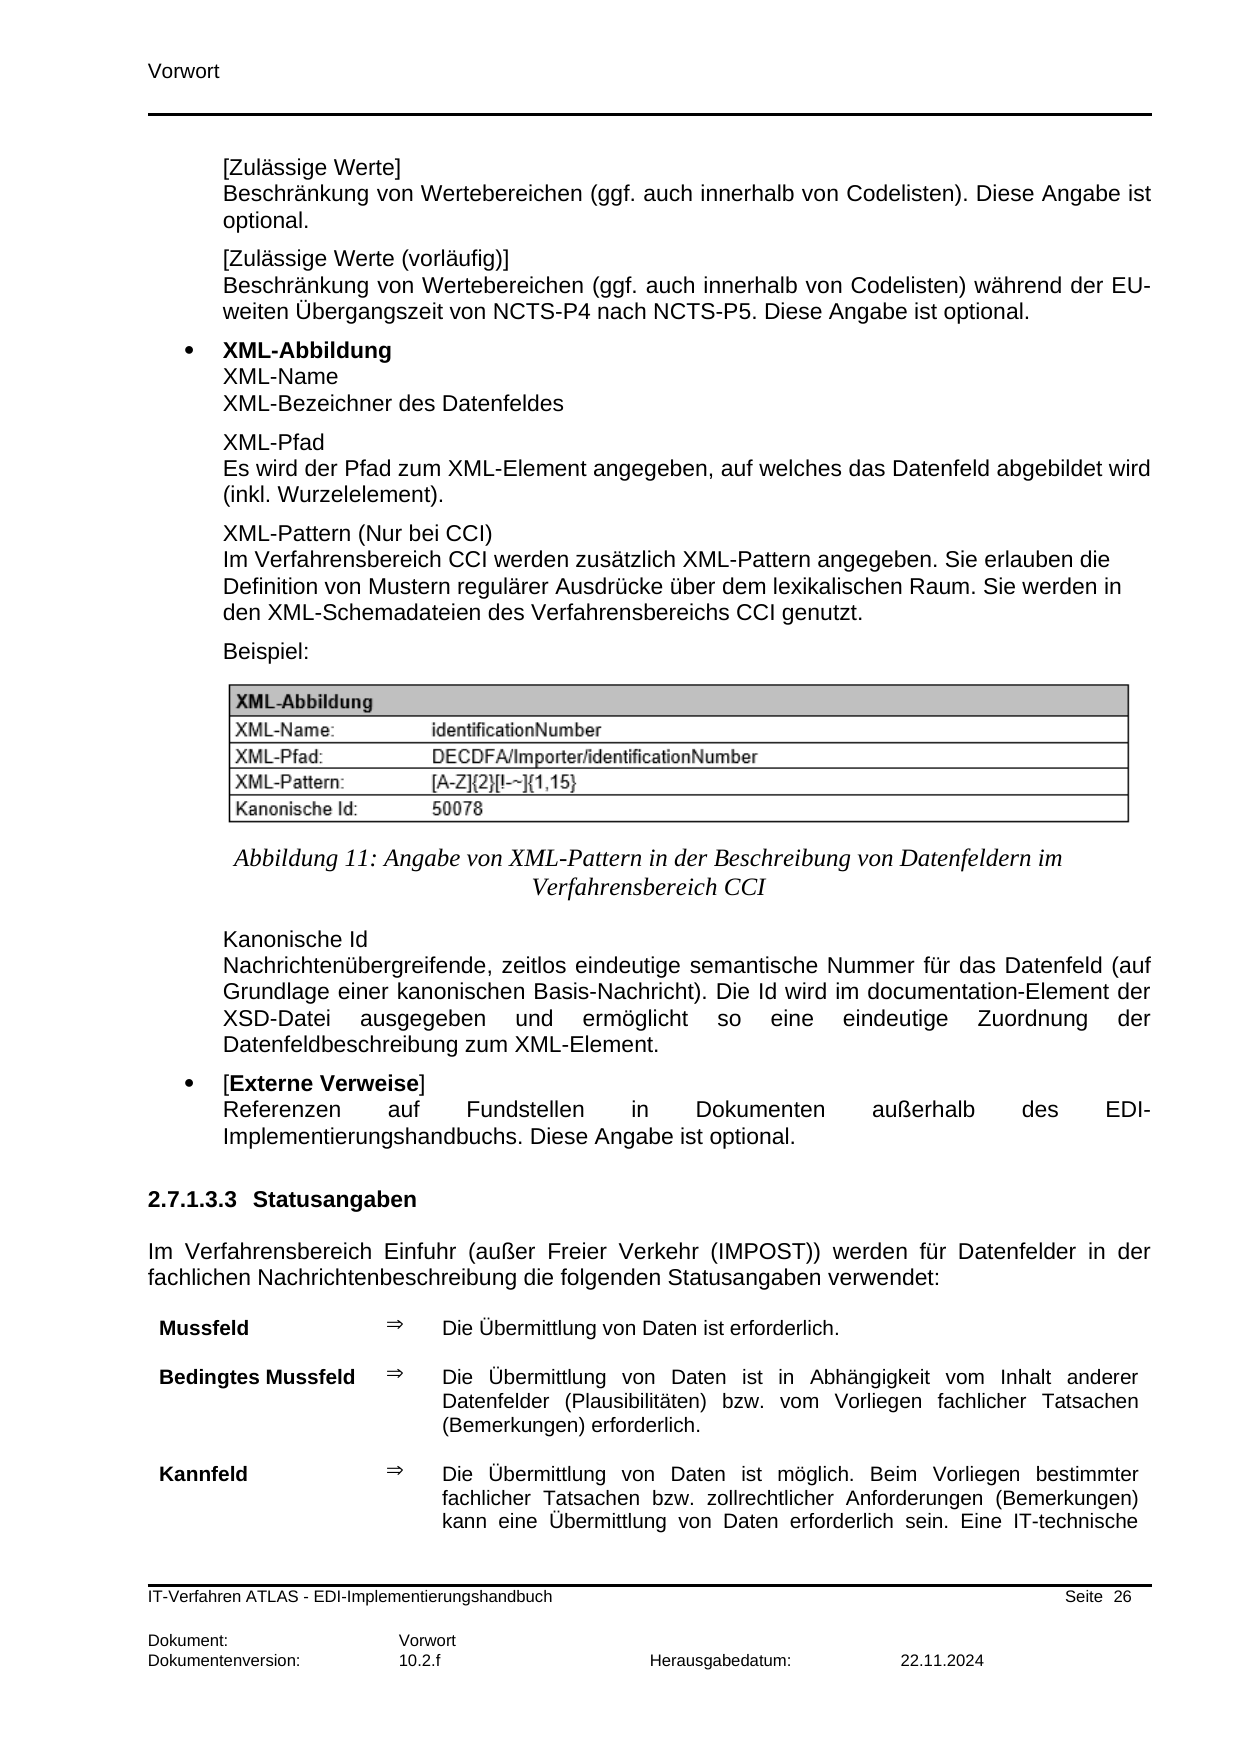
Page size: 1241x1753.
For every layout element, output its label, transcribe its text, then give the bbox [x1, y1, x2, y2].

subtitle Statusangaben [148, 1186, 1152, 1213]
text XML-Pattern (Nur bei CCI) Im Verfahrensbereich CCI werden zusätzlich XML-Pattern angegeben. Sie erlauben die Definition von Mustern regulärer Ausdrücke über dem lexikalischen Raum. Sie werden in den XML-Schemadateien des Verfahrensbereichs CCI genutzt. [223, 520, 1152, 626]
table_cell Bedingtes Mussfeld [148, 1365, 374, 1461]
table_header Mussfeld [148, 1316, 374, 1364]
text Kanonische Id Nachrichtenübergreifende, zeitlos eindeutige semantische Nummer für das Datenfeld (auf Grundlage einer kanonischen Basis-Nachricht). Die Id wird im documentation-Element der XSD-Datei ausgegeben und ermöglicht so eine eindeutige Zuordnung der Datenfeldbeschreibung zum XML-Element. [223, 926, 1152, 1057]
table_cell Die Übermittlung von Daten ist in Abhängigkeit vom Inhalt anderer Datenfelder (Plausibilitäten) bzw. vom Vorliegen fachlicher Tatsachen (Bemerkungen) erforderlich. [431, 1365, 1151, 1461]
text XML-Pfad Es wird der Pfad zum XML-Element angegeben, auf welches das Datenfeld abgebildet wird (inkl. Wurzelelement). [223, 428, 1152, 508]
table_header [374, 1316, 431, 1364]
list [Externe Verweise] Referenzen auf Fundstellen in Dokumenten außerhalb des EDI-Implementierungshandbuchs. Diese Angabe ist optional. [185, 1070, 1152, 1149]
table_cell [431, 1461, 1151, 1533]
text Im Verfahrensbereich Einfuhr (außer Freier Verkehr (IMPOST)) werden für Datenfelder in der fachlichen Nachrichtenbeschreibung die folgenden Statusangaben verwendet: [148, 1238, 1152, 1291]
picture [222, 676, 1139, 831]
list XML-Abbildung XML-Name XML-Bezeichner des Datenfeldes [185, 337, 1152, 416]
table_cell [374, 1365, 431, 1461]
table_cell Kannfeld [148, 1461, 374, 1533]
list [Zulässige Werte (vorläufig)] Beschränkung von Wertebereichen (ggf. auch innerhalb von Codelisten) während der EU-weiten Übergangszeit von NCTS-P4 nach NCTS-P5. Diese Angabe ist optional. [223, 245, 1152, 324]
text Beispiel: [223, 638, 1152, 664]
table_header Die Übermittlung von Daten ist erforderlich. [431, 1316, 1151, 1364]
text Abbildung 11: Angabe von XML-Pattern in der Beschreibung von Datenfeldern im Verfahrensbereich CCI [148, 843, 1152, 901]
table_cell [374, 1461, 431, 1533]
list [Zulässige Werte] Beschränkung von Wertebereichen (ggf. auch innerhalb von Codelisten). Diese Angabe ist optional. [223, 154, 1152, 233]
